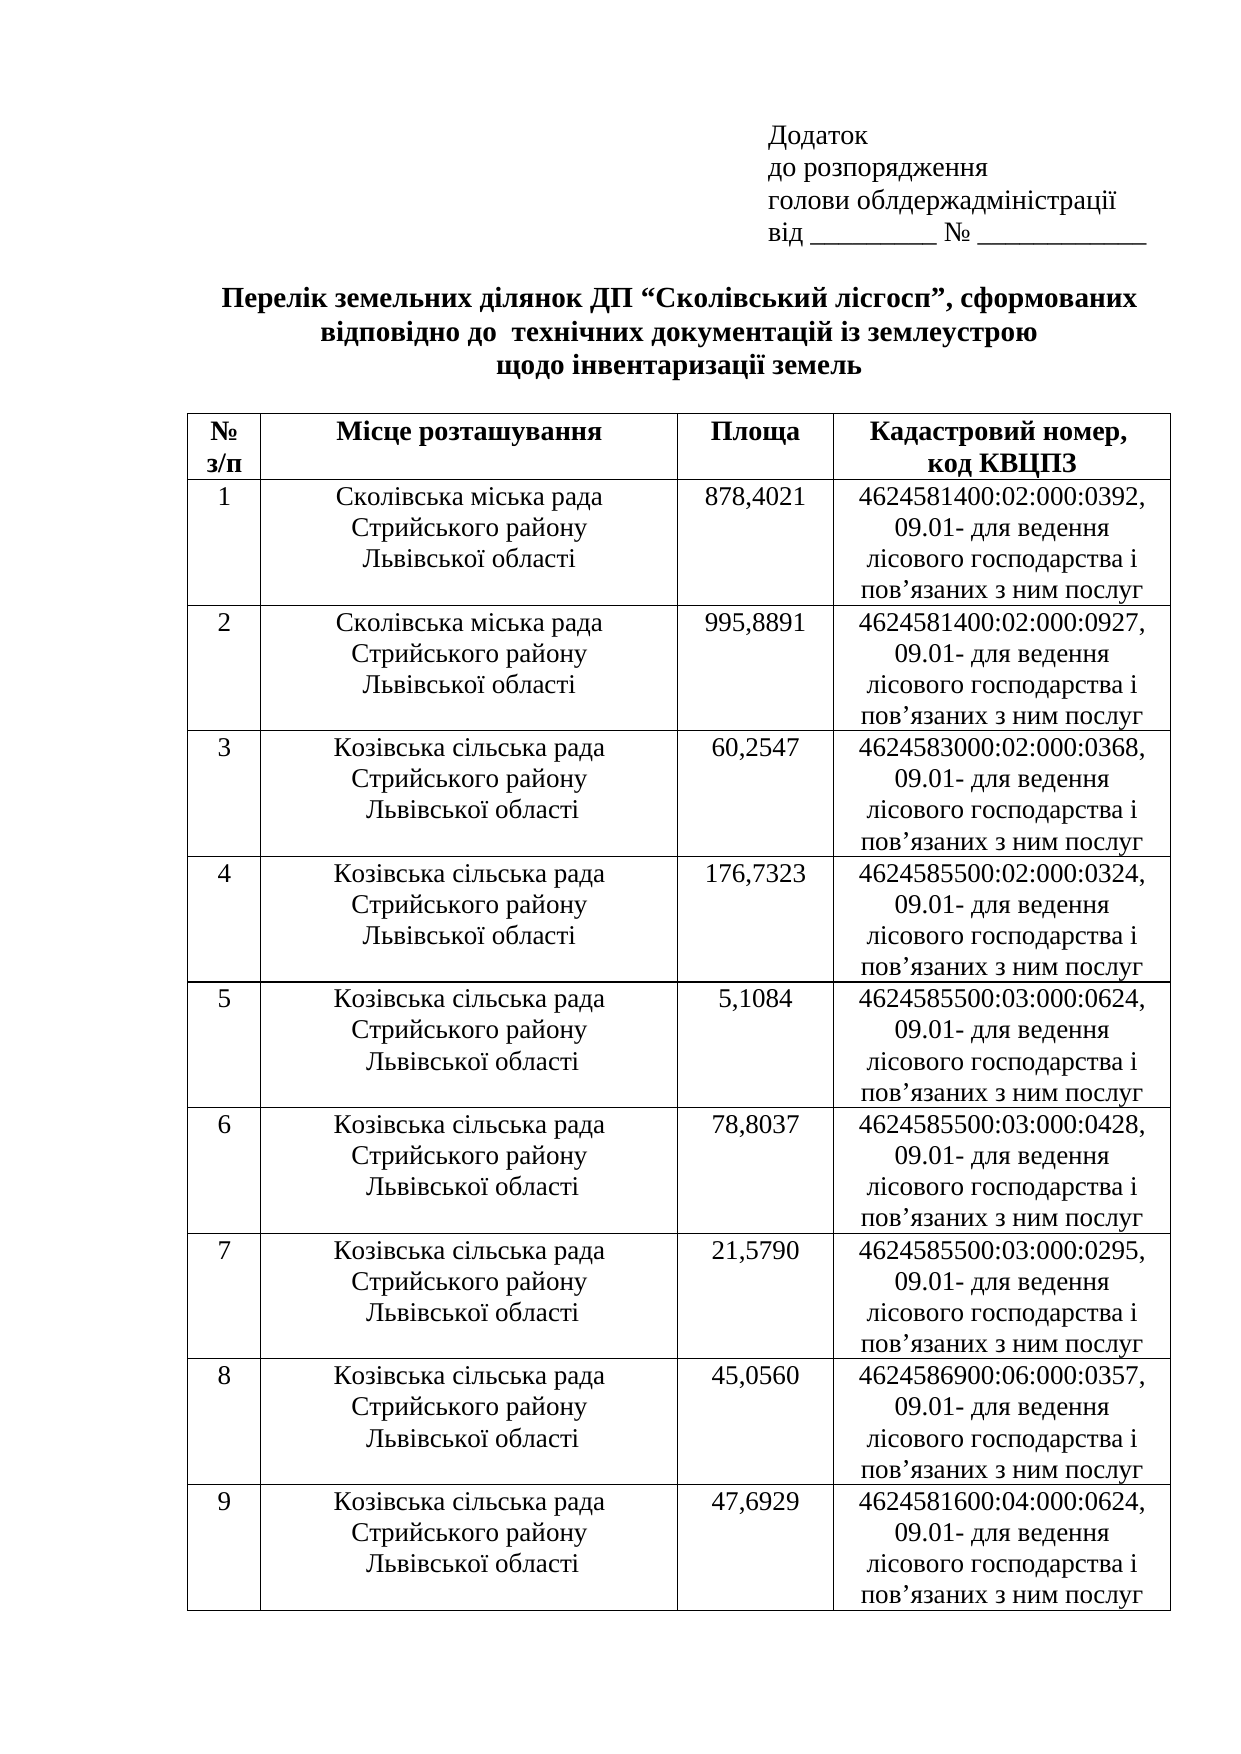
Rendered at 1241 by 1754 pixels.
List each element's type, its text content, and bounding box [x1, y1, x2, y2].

table_cell 4624586900:06:000:0357, 09.01- для ведення лісового господарства і пов’язаних з ним послуг [834, 1359, 1170, 1484]
table_header Кадастровий номер, код КВЦПЗ [834, 414, 1170, 479]
table_cell 5 [188, 983, 260, 1107]
table_cell Козівська сільська рада Стрийського району Львівської області [261, 857, 677, 981]
table_cell Козівська сільська рада Стрийського району Львівської області [261, 1234, 677, 1358]
table_cell Козівська сільська рада Стрийського району Львівської області [261, 1359, 677, 1484]
table_cell Козівська сільська рада Стрийського району Львівської області [261, 983, 677, 1107]
table_cell 4624581400:02:000:0392, 09.01- для ведення лісового господарства і пов’язаних з ним послуг [834, 480, 1170, 604]
table_header Площа [678, 414, 833, 479]
table_header Місце розташування [261, 414, 677, 479]
table_cell 60,2547 [678, 731, 833, 856]
table_cell 4624581600:04:000:0624, 09.01- для ведення лісового господарства і пов’язаних з ним послуг [834, 1485, 1170, 1609]
table_cell 4624585500:03:000:0624, 09.01- для ведення лісового господарства і пов’язаних з ним послуг [834, 983, 1170, 1107]
text до розпорядження [177, 151, 1181, 183]
table_header № з/п [188, 414, 260, 479]
table_cell 176,7323 [678, 857, 833, 981]
table_cell 45,0560 [678, 1359, 833, 1484]
table_cell 4 [188, 857, 260, 981]
text голови облдержадміністрації [177, 183, 1181, 215]
table_cell 995,8891 [678, 606, 833, 730]
text щодо інвентаризації земель [177, 347, 1181, 381]
text від _________ № ____________ [177, 215, 1181, 248]
table_cell Сколівська міська рада Стрийського району Львівської області [261, 606, 677, 730]
table_cell Козівська сільська рада Стрийського району Львівської області [261, 731, 677, 856]
table_cell 7 [188, 1234, 260, 1358]
table_cell 1 [188, 480, 260, 604]
table_cell 2 [188, 606, 260, 730]
table_cell Козівська сільська рада Стрийського району Львівської області [261, 1108, 677, 1233]
table_cell 5,1084 [678, 983, 833, 1107]
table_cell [261, 1485, 677, 1609]
table_cell 4624585500:03:000:0428, 09.01- для ведення лісового господарства і пов’язаних з ним послуг [834, 1108, 1170, 1233]
table_cell 4624581400:02:000:0927, 09.01- для ведення лісового господарства і пов’язаних з ним послуг [834, 606, 1170, 730]
table_cell 47,6929 [678, 1485, 833, 1609]
table_cell 878,4021 [678, 480, 833, 604]
table_cell 78,8037 [678, 1108, 833, 1233]
text Додаток [177, 118, 1181, 151]
table_cell 9 [188, 1485, 260, 1609]
table_cell Сколівська міська рада Стрийського району Львівської області [261, 480, 677, 604]
table_cell 4624585500:03:000:0295, 09.01- для ведення лісового господарства і пов’язаних з ним послуг [834, 1234, 1170, 1358]
table_cell 21,5790 [678, 1234, 833, 1358]
table_cell 6 [188, 1108, 260, 1233]
text Перелік земельних ділянок ДП “Сколівський лісгосп”, сформованих відповідно до технічних документацій із землеустрою [177, 280, 1181, 347]
table_cell 4624585500:02:000:0324, 09.01- для ведення лісового господарства і пов’язаних з ним послуг [834, 857, 1170, 981]
table_cell 4624583000:02:000:0368, 09.01- для ведення лісового господарства і пов’язаних з ним послуг [834, 731, 1170, 856]
table_cell 3 [188, 731, 260, 856]
table_cell 8 [188, 1359, 260, 1484]
